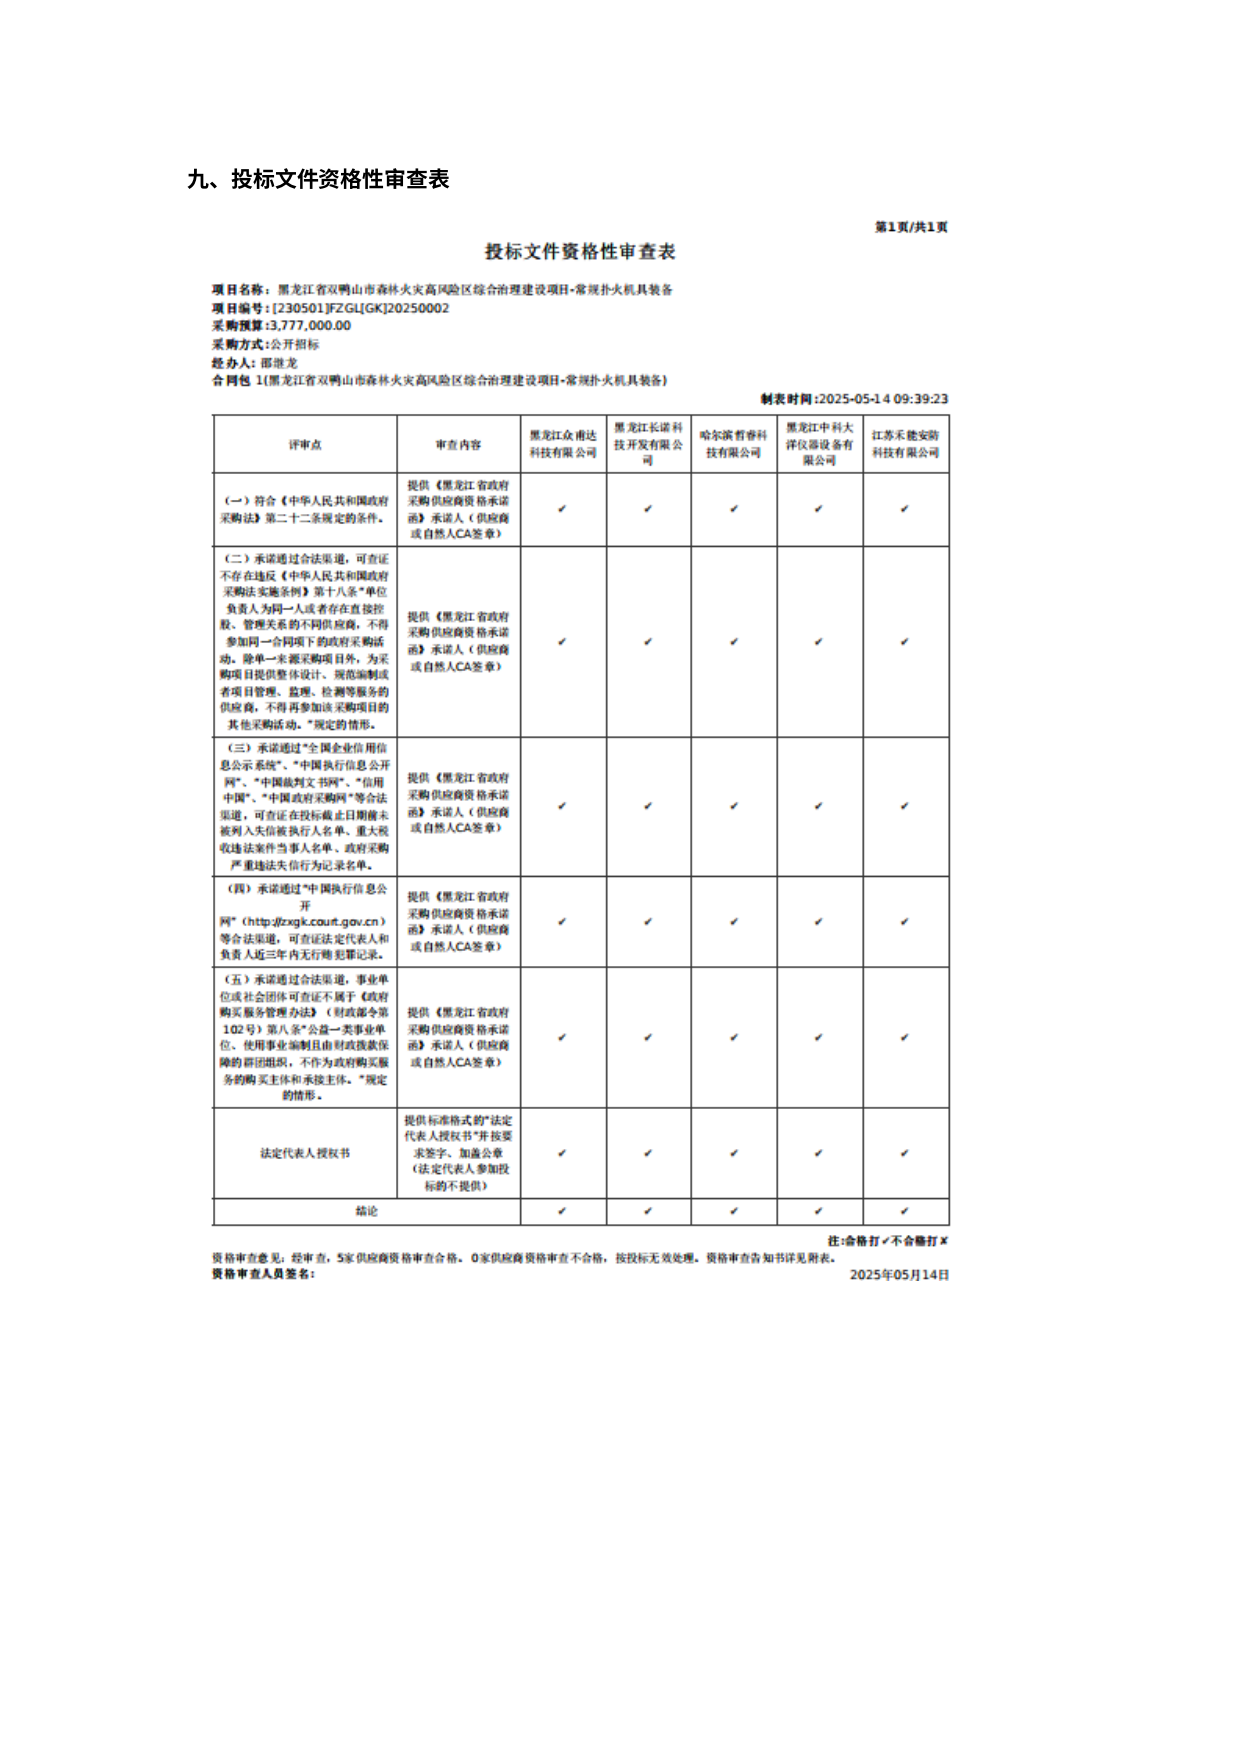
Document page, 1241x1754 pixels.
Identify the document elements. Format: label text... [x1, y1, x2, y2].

picture [187, 194, 966, 1281]
list 投标文件资格性审查表 [187, 162, 1053, 194]
